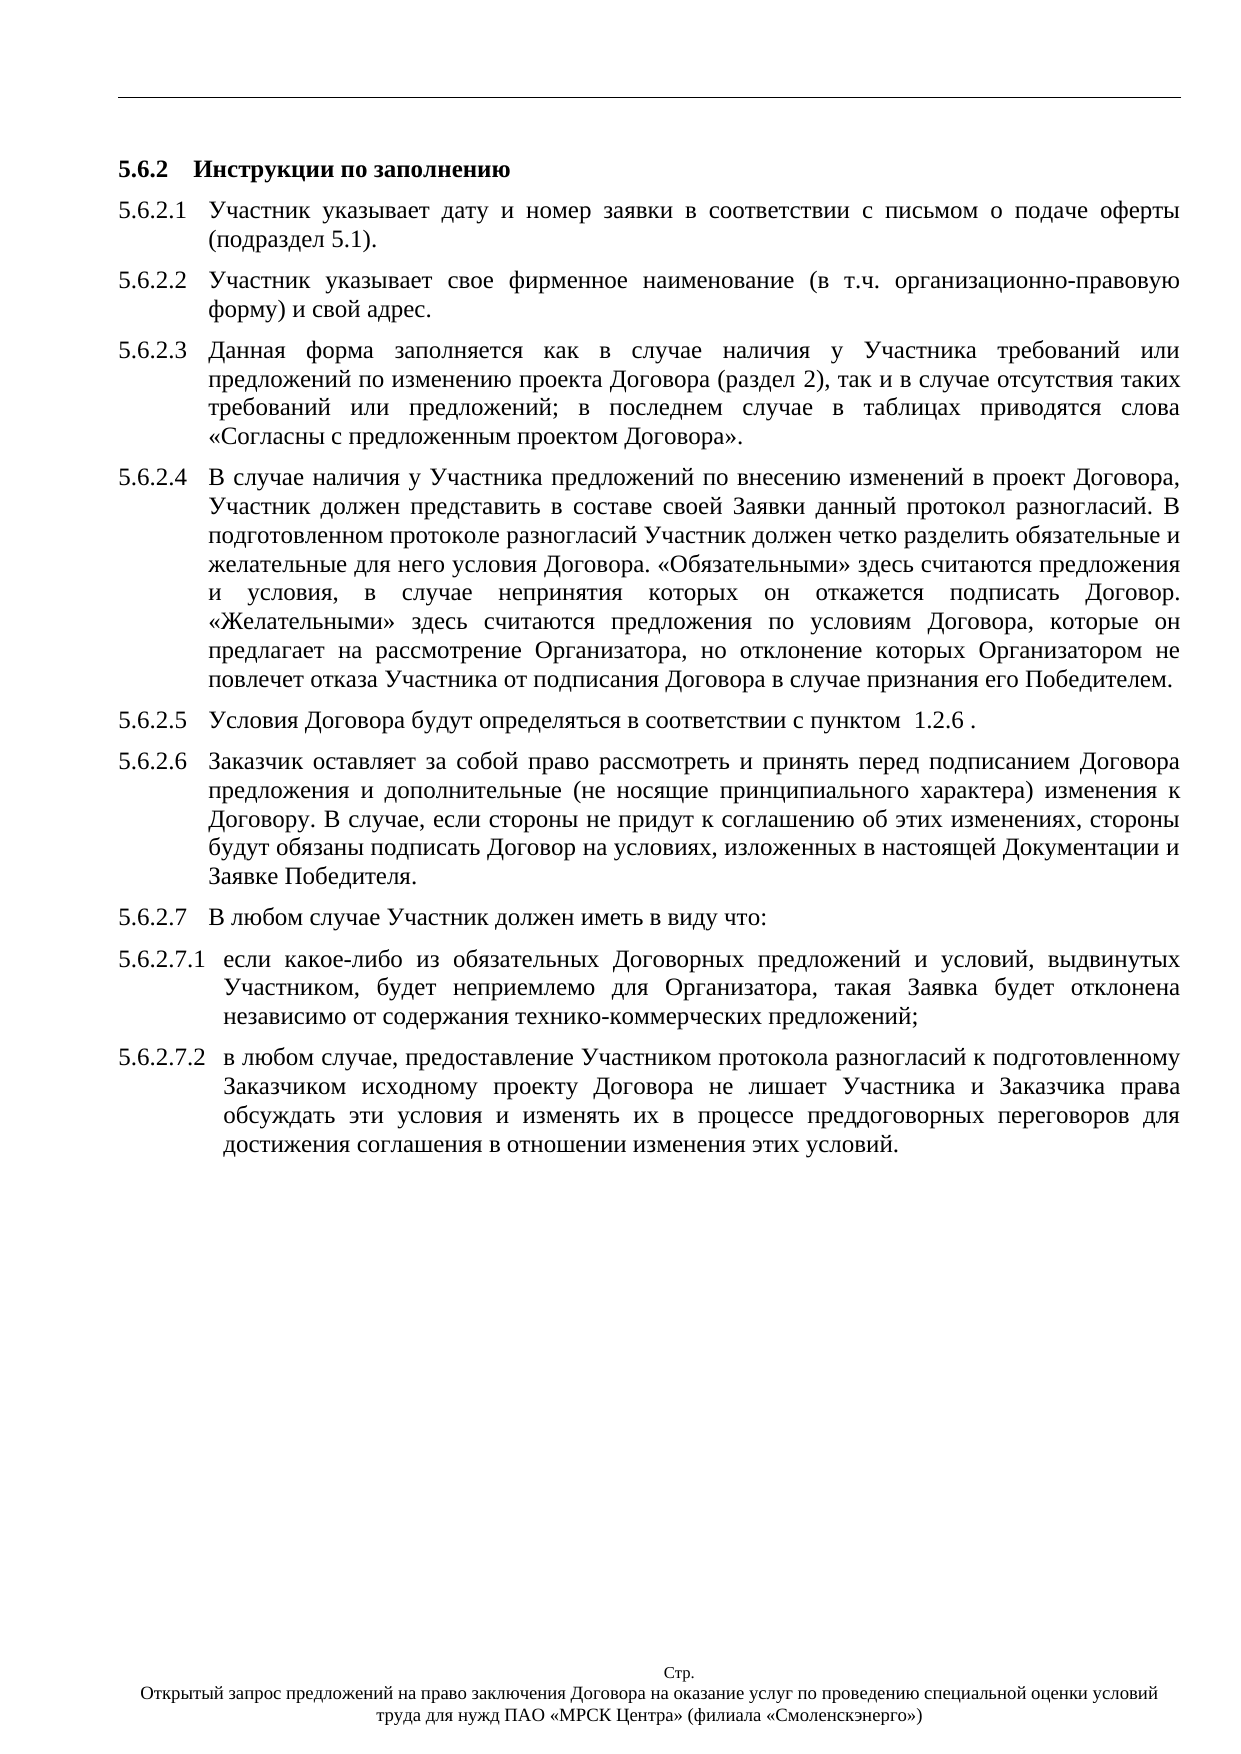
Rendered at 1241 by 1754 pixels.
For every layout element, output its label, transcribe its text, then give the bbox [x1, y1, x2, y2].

subtitle Инструкции по заполнению [118, 154, 1181, 182]
list Данная форма заполняется как в случае наличия у Участника требований или предложений по изменению проекта Договора (раздел 2), так и в случае отсутствия таких требований или предложений; в последнем случае в таблицах приводятся слова «Согласны с предложенным проектом Договора». [118, 335, 1181, 450]
list в любом случае, предоставление Участником протокола разногласий к подготовленному Заказчиком исходному проекту Договора не лишает Участника и Заказчика права обсуждать эти условия и изменять их в процессе преддоговорных переговоров для достижения соглашения в отношении изменения этих условий. [118, 1042, 1181, 1157]
list Участник указывает свое фирменное наименование (в т.ч. организационно-правовую форму) и свой адрес. [118, 265, 1181, 322]
list если какое-либо из обязательных Договорных предложений и условий, выдвинутых Участником, будет неприемлемо для Организатора, такая Заявка будет отклонена независимо от содержания технико-коммерческих предложений; [118, 944, 1181, 1030]
list Заказчик оставляет за собой право рассмотреть и принять перед подписанием Договора предложения и дополнительные (не носящие принципиального характера) изменения к Договору. В случае, если стороны не придут к соглашению об этих изменениях, стороны будут обязаны подписать Договор на условиях, изложенных в настоящей Документации и Заявке Победителя. [118, 746, 1181, 890]
list Участник указывает дату и номер заявки в соответствии с письмом о подаче оферты (подраздел 5.1). [118, 195, 1181, 252]
list В любом случае Участник должен иметь в виду что: [118, 902, 1181, 931]
list Условия Договора будут определяться в соответствии с пунктом 1.2.6 . [118, 705, 1181, 734]
list В случае наличия у Участника предложений по внесению изменений в проект Договора, Участник должен представить в составе своей Заявки данный протокол разногласий. В подготовленном протоколе разногласий Участник должен четко разделить обязательные и желательные для него условия Договора. «Обязательными» здесь считаются предложения и условия, в случае непринятия которых он откажется подписать Договор. «Желательными» здесь считаются предложения по условиям Договора, которые он предлагает на рассмотрение Организатора, но отклонение которых Организатором не повлечет отказа Участника от подписания Договора в случае признания его Победителем. [118, 462, 1181, 692]
